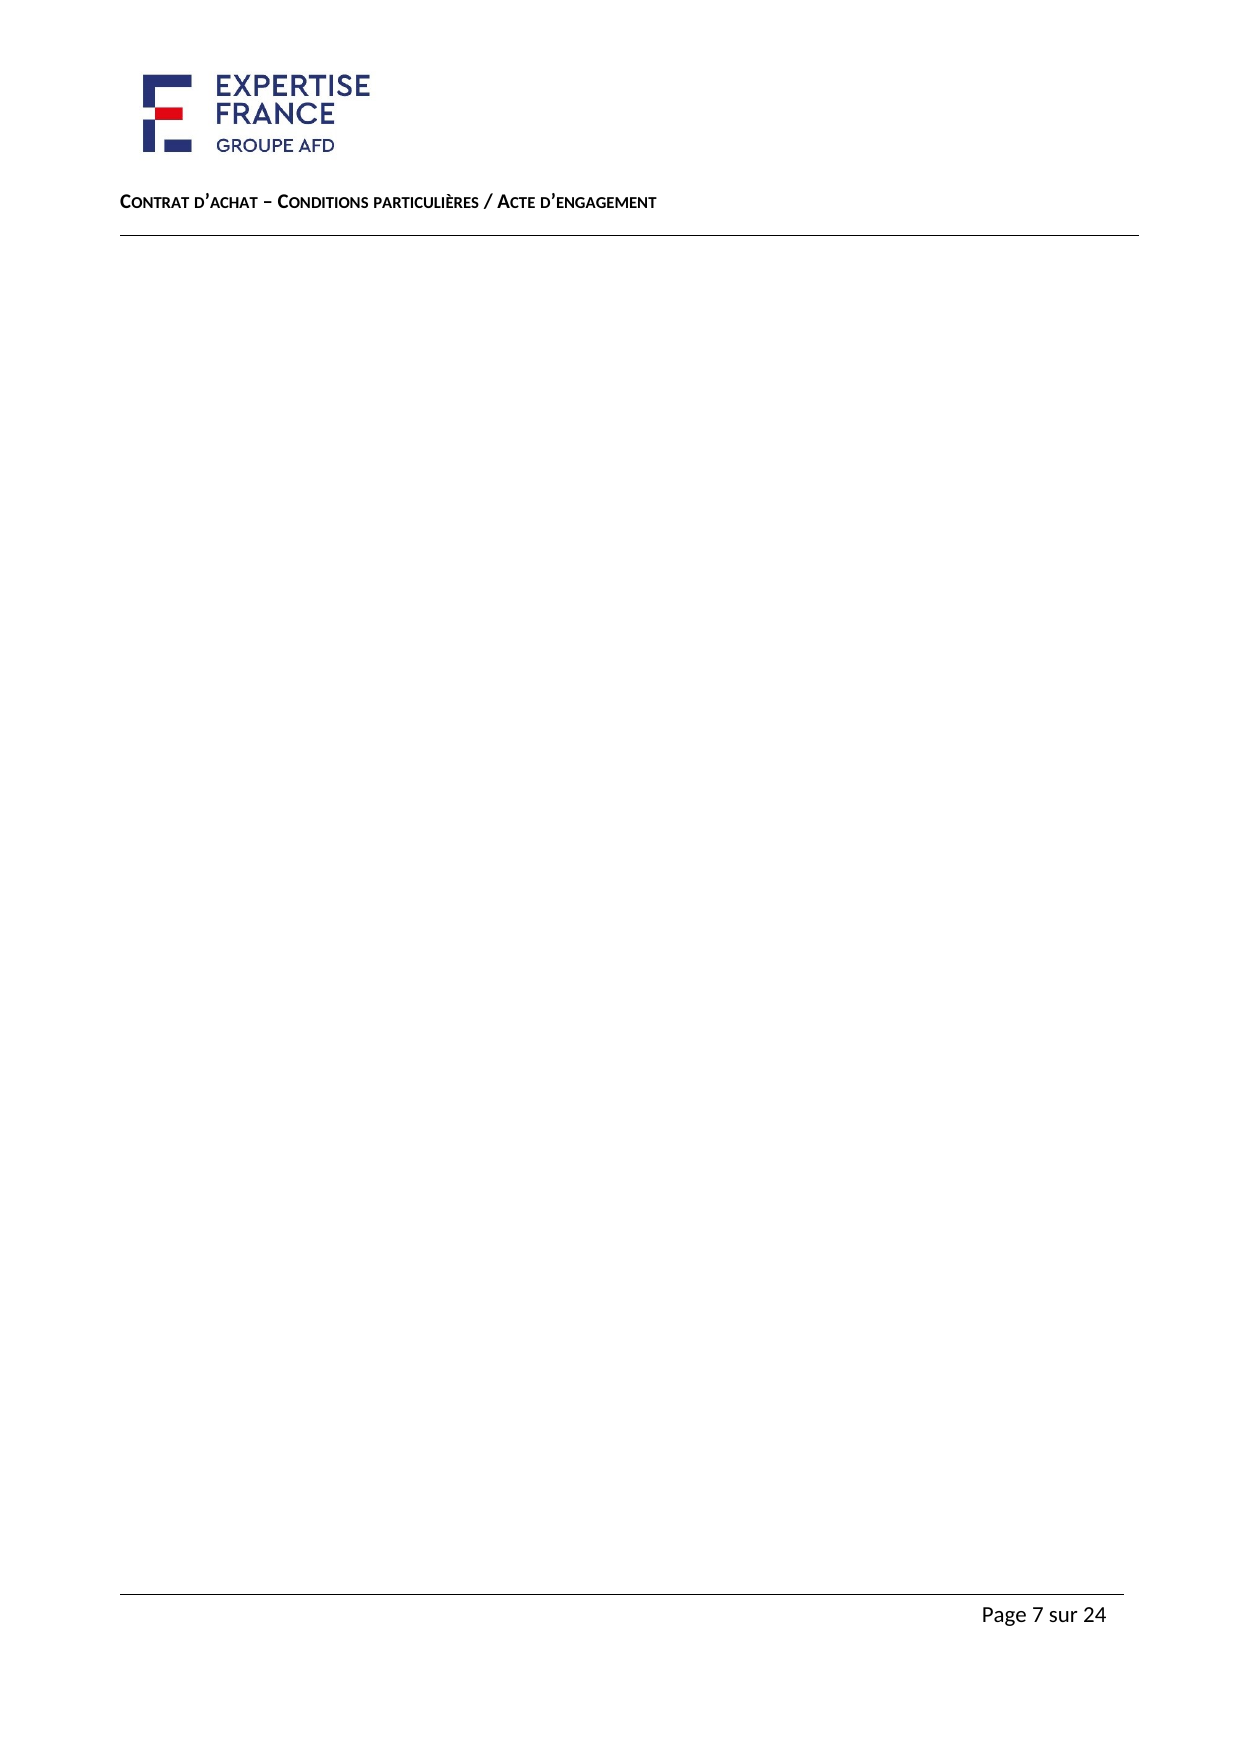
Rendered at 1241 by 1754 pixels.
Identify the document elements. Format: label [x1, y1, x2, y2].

picture [120, 41, 397, 183]
